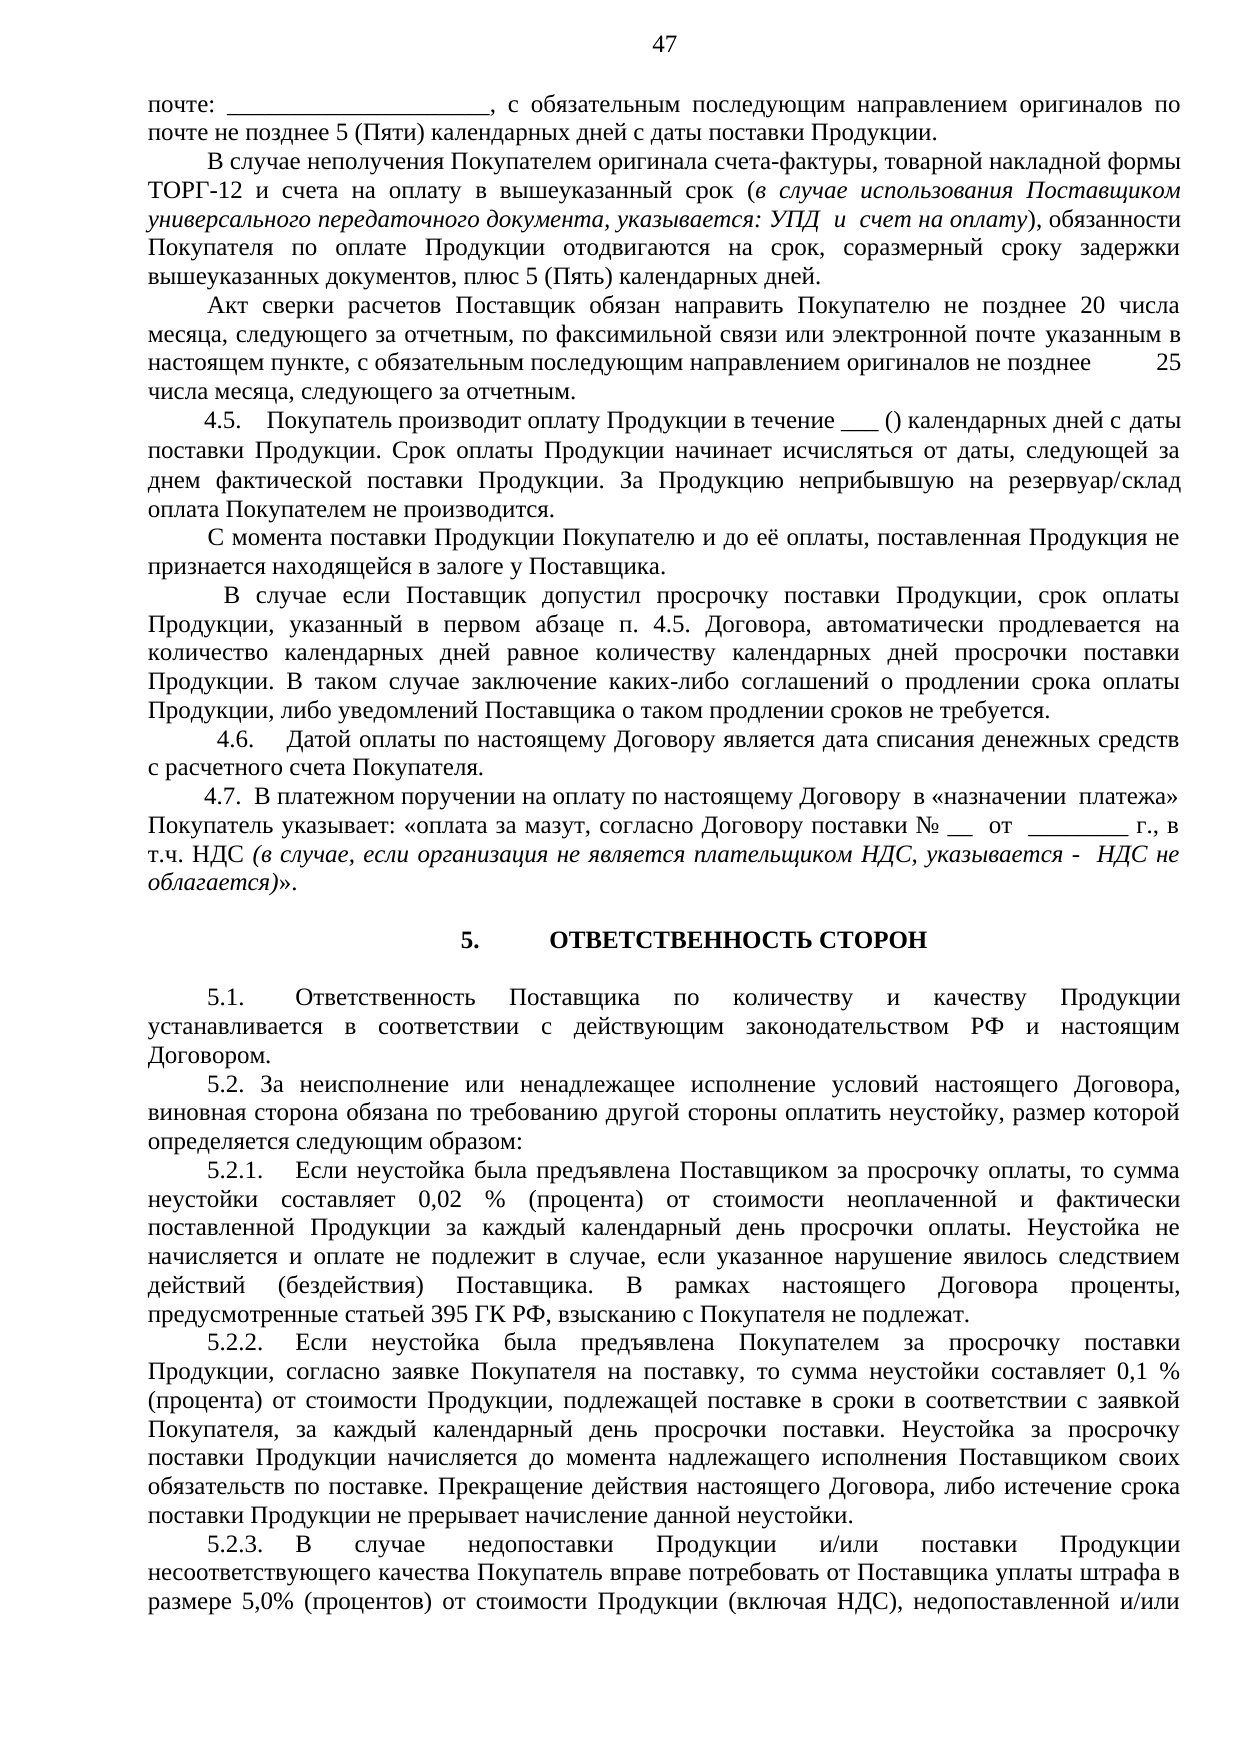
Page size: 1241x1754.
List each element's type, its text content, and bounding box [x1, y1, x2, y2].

text С момента поставки Продукции Покупателю и до её оплаты, поставленная Продукция не признается находящейся в залоге у Поставщика. [148, 522, 1181, 580]
text 4.5. Покупатель производит оплату Продукции в течение ___ () календарных дней с даты поставки Продукции. Срок оплаты Продукции начинает исчисляться от даты, следующей за днем фактической поставки Продукции. За Продукцию неприбывшую на резервуар/склад оплата Покупателем не производится. [148, 405, 1181, 522]
text В случае неполучения Покупателем оригинала счета-фактуры, товарной накладной формы ТОРГ-12 и счета на оплату в вышеуказанный срок (в случае использования Поставщиком универсального передаточного документа, указывается: УПД и счет на оплату), обязанности Покупателя по оплате Продукции отодвигаются на срок, соразмерный сроку задержки вышеуказанных документов, плюс 5 (Пять) календарных дней. [148, 146, 1181, 290]
text 4.6. Датой оплаты по настоящему Договору является дата списания денежных средств с расчетного счета Покупателя. [148, 724, 1181, 781]
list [148, 89, 1181, 146]
text 5.2. За неисполнение или ненадлежащее исполнение условий настоящего Договора, виновная сторона обязана по требованию другой стороны оплатить неустойку, размер которой определяется следующим образом: [148, 1069, 1181, 1155]
list ОТВЕТСТВЕННОСТЬ СТОРОН [148, 925, 1181, 954]
text Акт сверки расчетов Поставщик обязан направить Покупателю не позднее 20 числа месяца, следующего за отчетным, по факсимильной связи или электронной почте указанным в настоящем пункте, с обязательным последующим направлением оригиналов не позднее 25 числа месяца, следующего за отчетным. [148, 290, 1181, 405]
list Если неустойка была предъявлена Покупателем за просрочку поставки Продукции, согласно заявке Покупателя на поставку, то сумма неустойки составляет 0,1 % (процента) от стоимости Продукции, подлежащей поставке в сроки в соответствии с заявкой Покупателя, за каждый календарный день просрочки поставки. Неустойка за просрочку поставки Продукции начисляется до момента надлежащего исполнения Поставщиком своих обязательств по поставке. Прекращение действия настоящего Договора, либо истечение срока поставки Продукции не прерывает начисление данной неустойки. [148, 1327, 1181, 1529]
text В случае если Поставщик допустил просрочку поставки Продукции, срок оплаты Продукции, указанный в первом абзаце п. 4.5. Договора, автоматически продлевается на количество календарных дней равное количеству календарных дней просрочки поставки Продукции. В таком случае заключение каких-либо соглашений о продлении срока оплаты Продукции, либо уведомлений Поставщика о таком продлении сроков не требуется. [148, 580, 1181, 724]
list Если неустойка была предъявлена Поставщиком за просрочку оплаты, то сумма неустойки составляет 0,02 % (процента) от стоимости неоплаченной и фактически поставленной Продукции за каждый календарный день просрочки оплаты. Неустойка не начисляется и оплате не подлежит в случае, если указанное нарушение явилось следствием действий (бездействия) Поставщика. В рамках настоящего Договора проценты, предусмотренные статьей 395 ГК РФ, взысканию с Покупателя не подлежат. [148, 1155, 1181, 1327]
list Ответственность Поставщика по количеству и качеству Продукции устанавливается в соответствии с действующим законодательством РФ и настоящим Договором. [148, 982, 1181, 1069]
text 4.7. В платежном поручении на оплату по настоящему Договору в «назначении платежа» Покупатель указывает: «оплата за мазут, согласно Договору поставки № __ от ________ г., в т.ч. НДС (в случае, если организация не является плательщиком НДС, указывается - НДС не облагается)». [148, 781, 1181, 896]
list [148, 1529, 1181, 1615]
